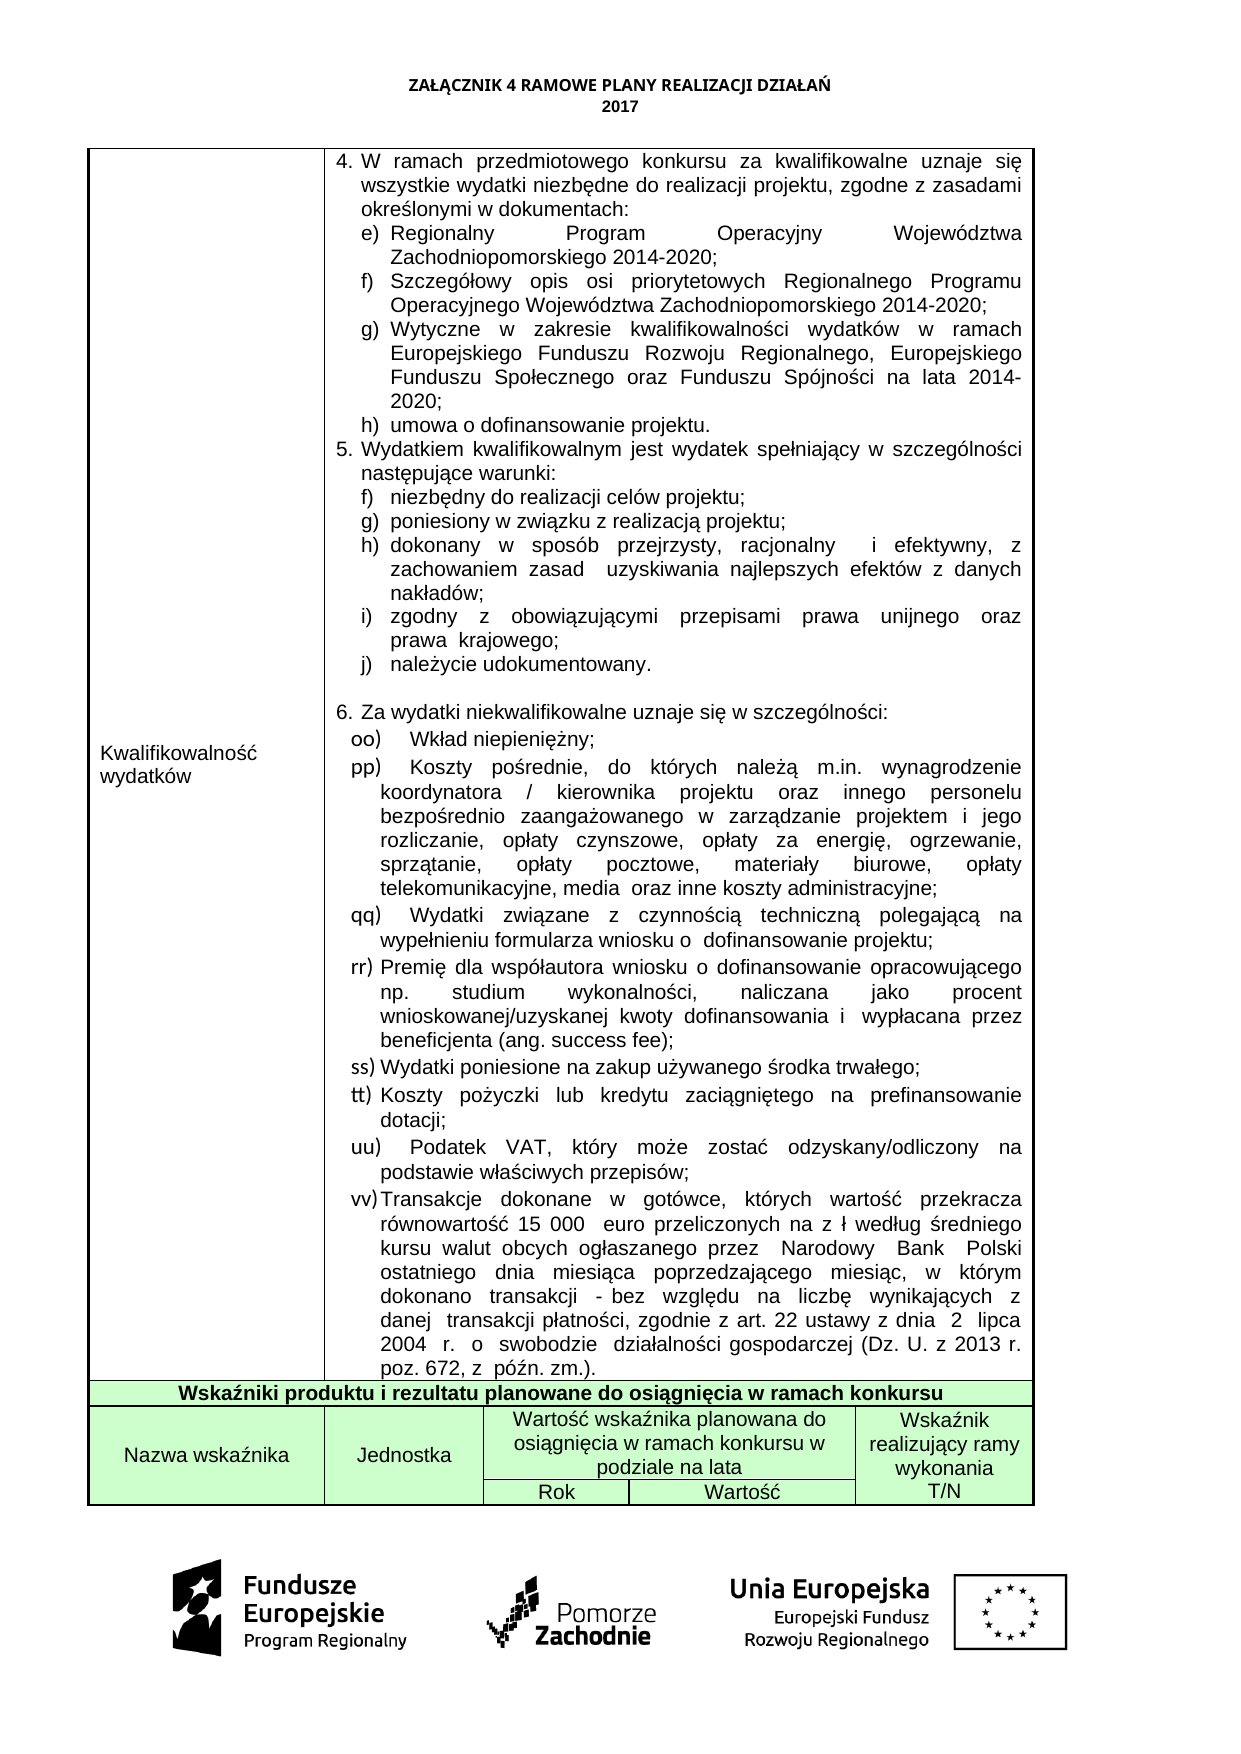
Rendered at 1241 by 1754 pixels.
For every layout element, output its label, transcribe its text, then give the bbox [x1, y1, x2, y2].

table_cell Kwalifikowalność wydatków [90, 149, 324, 1379]
picture [148, 1533, 1092, 1681]
table_cell Wartość [630, 1480, 855, 1504]
table_cell Nazwa wskaźnika [90, 1407, 324, 1504]
table_cell Jednostka [325, 1407, 483, 1504]
table_cell Wartość wskaźnika planowana do osiągnięcia w ramach konkursu w podziale na lata [484, 1407, 855, 1478]
table_cell W ramach przedmiotowego konkursu za kwalifikowalne uznaje się wszystkie wydatki niezbędne do realizacji projektu, zgodne z zasadami określonymi w dokumentach: Regionalny Program Operacyjny Województwa Zachodniopomorskiego 2014-2020; Szczegółowy opis osi priorytetowych Regionalnego Programu Operacyjnego Województwa Zachodniopomorskiego 2014-2020; Wytyczne w zakresie kwalifikowalności wydatków w ramach Europejskiego Funduszu Rozwoju Regionalnego, Europejskiego Funduszu Społecznego oraz Funduszu Spójności na lata 2014-2020; umowa o dofinansowanie projektu. Wydatkiem kwalifikowalnym jest wydatek spełniający w szczególności następujące warunki: niezbędny do realizacji celów projektu; poniesiony w związku z realizacją projektu; dokonany w sposób przejrzysty, racjonalny i efektywny, z zachowaniem zasad uzyskiwania najlepszych efektów z danych nakładów; zgodny z obowiązującymi przepisami prawa unijnego oraz prawa krajowego; należycie udokumentowany. Za wydatki niekwalifikowalne uznaje się w szczególności: Wkład niepieniężny; Koszty pośrednie, do których należą m.in. wynagrodzenie koordynatora / kierownika projektu oraz innego personelu bezpośrednio zaangażowanego w zarządzanie projektem i jego rozliczanie, opłaty czynszowe, opłaty za energię, ogrzewanie, sprzątanie, opłaty pocztowe, materiały biurowe, opłaty telekomunikacyjne, media oraz inne koszty administracyjne; Wydatki związane z czynnością techniczną polegającą na wypełnieniu formularza wniosku o dofinansowanie projektu; Premię dla współautora wniosku o dofinansowanie opracowującego np. studium wykonalności, naliczana jako procent wnioskowanej/uzyskanej kwoty dofinansowania i wypłacana przez beneficjenta (ang. success fee); Wydatki poniesione na zakup używanego środka trwałego; Koszty pożyczki lub kredytu zaciągniętego na prefinansowanie dotacji; Podatek VAT, który może zostać odzyskany/odliczony na podstawie właściwych przepisów; Transakcje dokonane w gotówce, których wartość przekracza równowartość 15 000 euro przeliczonych na z ł według średniego kursu walut obcych ogłaszanego przez Narodowy Bank Polski ostatniego dnia miesiąca poprzedzającego miesiąc, w którym dokonano transakcji - bez względu na liczbę wynikających z danej transakcji płatności, zgodnie z art. 22 ustawy z dnia 2 lipca 2004 r. o swobodzie działalności gospodarczej (Dz. U. z 2013 r. poz. 672, z późn. zm.). [325, 149, 1032, 1379]
table_cell Wskaźnik realizujący ramy wykonania T/N [856, 1407, 1032, 1504]
table_cell Rok [484, 1480, 628, 1504]
table_cell Wskaźniki produktu i rezultatu planowane do osiągnięcia w ramach konkursu [90, 1381, 1032, 1405]
